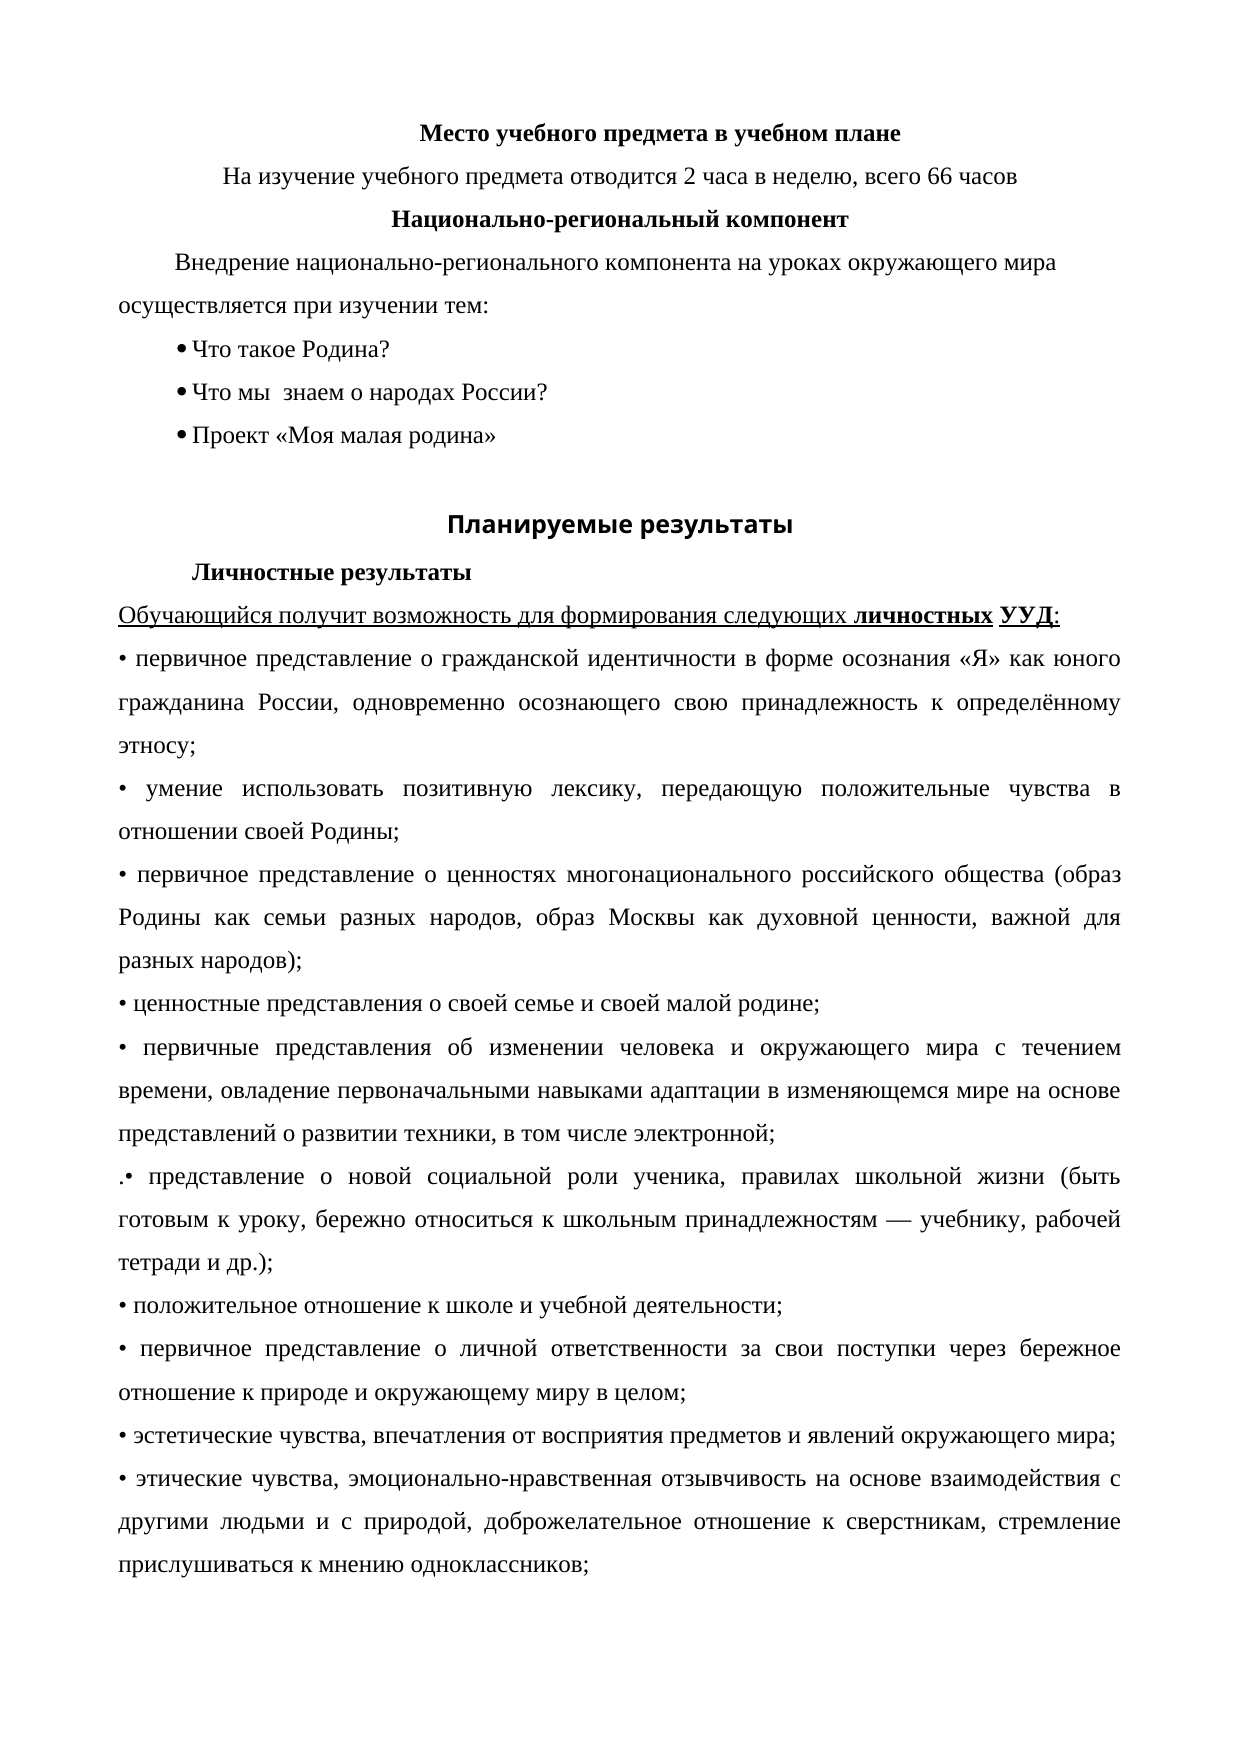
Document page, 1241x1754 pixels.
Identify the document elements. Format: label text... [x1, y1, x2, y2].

text .• представление о новой социальной роли ученика, правилах школьной жизни (быть готовым к уроку, бережно относиться к школьным принадлежностям — учебнику, рабочей тетради и др.); [118, 1161, 1122, 1276]
text • первичное представление о ценностях многонационального российского общества (образ Родины как семьи разных народов, образ Москвы как духовной ценности, важной для разных народов); [118, 859, 1122, 974]
text • эстетические чувства, впечатления от восприятия предметов и явлений окружающего мира; [118, 1420, 1122, 1448]
text Внедрение национально-регионального компонента на уроках окружающего мира осуществляется при изучении тем: [118, 247, 1122, 319]
list Что такое Родина? [118, 334, 1122, 362]
text Планируемые результаты [118, 506, 1122, 540]
text • положительное отношение к школе и учебной деятельности; [118, 1290, 1122, 1319]
text Национально-региональный компонент [118, 204, 1122, 233]
text • первичное представление о гражданской идентичности в форме осознания «Я» как юного гражданина России, одновременно осознающего свою принадлежность к определённому этносу; [118, 643, 1122, 758]
text • умение использовать позитивную лексику, передающую положительные чувства в отношении своей Родины; [118, 773, 1122, 845]
text • ценностные представления о своей семье и своей малой родине; [118, 988, 1122, 1017]
text • этические чувства, эмоционально-нравственная отзывчивость на основе взаимодействия с другими людьми и с природой, доброжелательное отношение к сверстникам, стремление прислушиваться к мнению одноклассников; [118, 1463, 1122, 1578]
text Обучающийся получит возможность для формирования следующих личностных УУД: [118, 600, 1122, 629]
text Личностные результаты [118, 557, 1122, 586]
text Место учебного предмета в учебном плане [118, 118, 1122, 147]
list Проект «Моя малая родина» [118, 420, 1122, 449]
text • первичное представление о личной ответственности за свои поступки через бережное отношение к природе и окружающему миру в целом; [118, 1333, 1122, 1405]
list Что мы знаем о народах России? [118, 377, 1122, 406]
text • первичные представления об изменении человека и окружающего мира с течением времени, овладение первоначальными навыками адаптации в изменяющемся мире на основе представлений о развитии техники, в том числе электронной; [118, 1032, 1122, 1147]
text На изучение учебного предмета отводится 2 часа в неделю, всего 66 часов [118, 161, 1122, 190]
